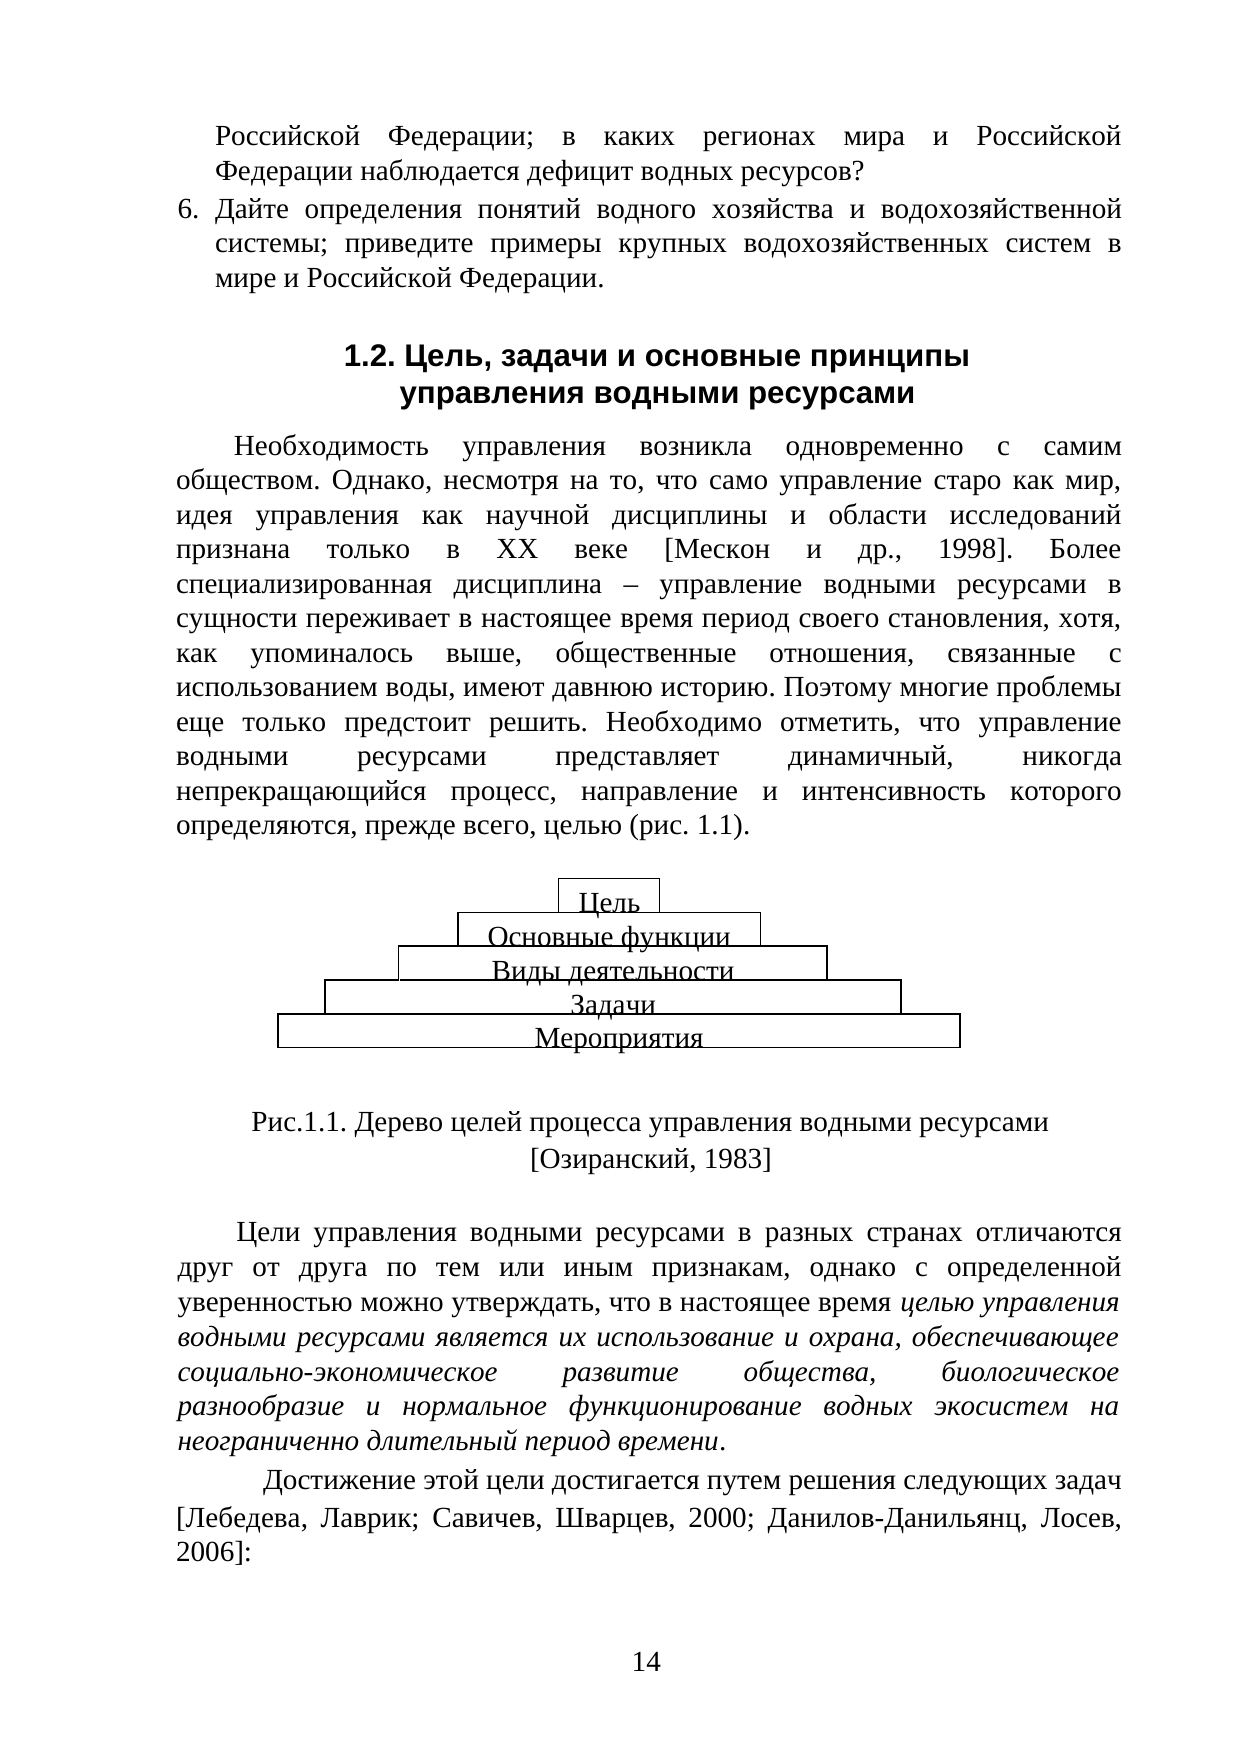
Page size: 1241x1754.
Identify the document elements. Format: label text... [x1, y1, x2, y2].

list Дайте определения понятий водного хозяйства и водохозяйственной системы; приведите примеры крупных водохозяйственных систем в мире и Российской Федерации. [177, 191, 1123, 293]
subtitle 1.2. Цель, задачи и основные принципы управления водными ресурсами [316, 337, 998, 409]
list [177, 118, 1123, 186]
text Необходимость управления возникла одновременно с самим обществом. Однако, несмотря на то, что само управление старо как мир, идея управления как научной дисциплины и области исследований признана только в XX веке [Мескон и др., 1998]. Более специализированная дисциплина – управление водными ресурсами в сущности переживает в настоящее время период своего становления, хотя, как упоминалось выше, общественные отношения, связанные с использованием воды, имеют давнюю историю. Поэтому многие проблемы еще только предстоит решить. Необходимо отметить, что управление водными ресурсами представляет динамичный, никогда непрекращающийся процесс, направление и интенсивность которого определяются, прежде всего, целью (рис. 1.1). [176, 428, 1122, 841]
text Цели управления водными ресурсами в разных странах отличаются друг от друга по тем или иным признакам, однако с определенной уверенностью можно утверждать, что в настоящее время целью управления водными ресурсами является их использование и охрана, обеспечивающее социально-экономическое развитие общества, биологическое разнообразие и нормальное функционирование водных экосистем на неограниченно длительный период времени. [177, 1214, 1122, 1457]
text Рис.1.1. Дерево целей процесса управления водными ресурсами [Озиранский, 1983] [177, 1104, 1123, 1175]
text [Лебедева, Лаврик; Савичев, Шварцев, 2000; Данилов-Данильянц, Лосев, 2006]: [176, 1500, 1123, 1568]
text Достижение этой цели достигается путем решения следующих задач [177, 1462, 1122, 1495]
